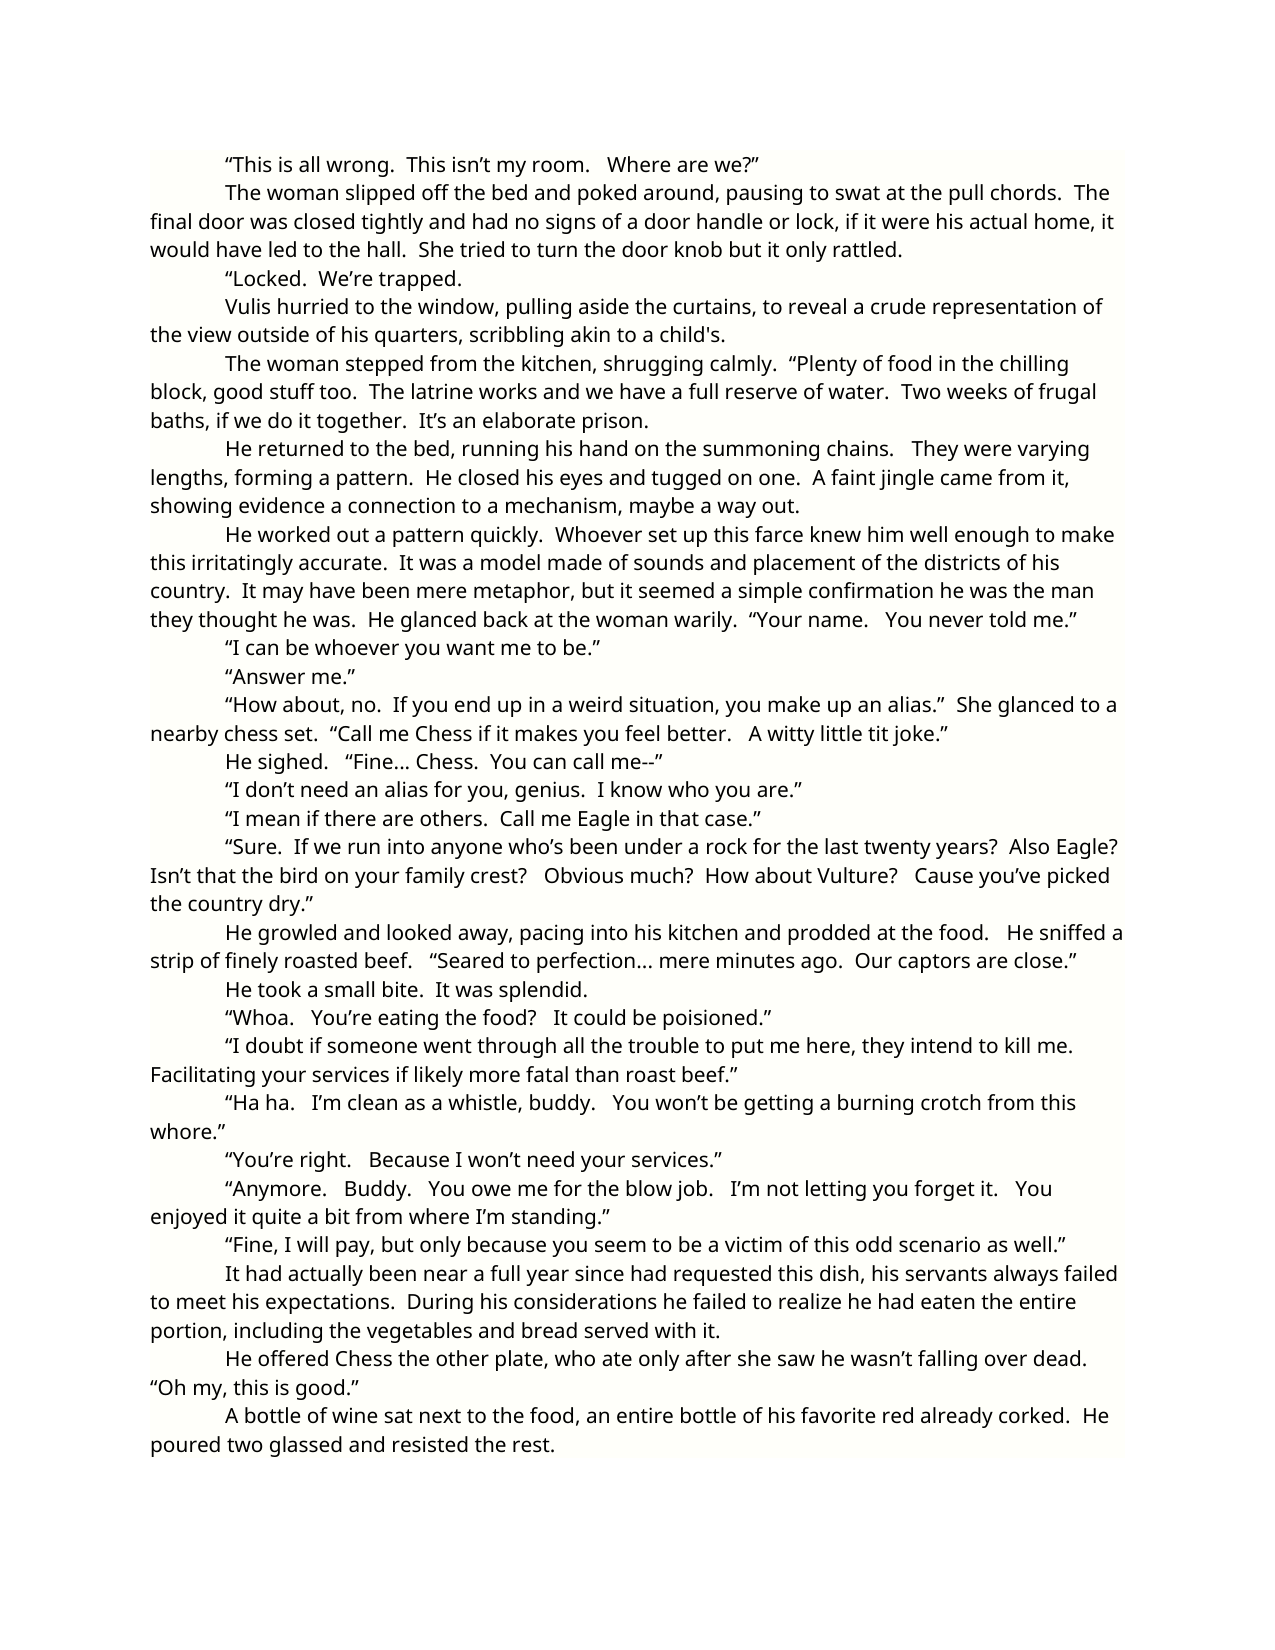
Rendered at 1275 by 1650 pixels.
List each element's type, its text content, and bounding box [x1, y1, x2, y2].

text It had actually been near a full year since had requested this dish, his servants always failed to meet his expectations. During his considerations he failed to realize he had eaten the entire portion, including the vegetables and bread served with it. [150, 1259, 1125, 1344]
text He took a small bite. It was splendid. [150, 975, 1125, 1003]
text “I can be whoever you want me to be.” [150, 633, 1125, 662]
text He growled and looked away, pacing into his kitchen and prodded at the food. He sniffed a strip of finely roasted beef. “Seared to perfection... mere minutes ago. Our captors are close.” [150, 918, 1125, 975]
text “Answer me.” [150, 662, 1125, 690]
text The woman slipped off the bed and poked around, pausing to swat at the pull chords. The final door was closed tightly and had no signs of a door handle or lock, if it were his actual home, it would have led to the hall. She tried to turn the door knob but it only rattled. [150, 178, 1125, 264]
text “How about, no. If you end up in a weird situation, you make up an alias.” She glanced to a nearby chess set. “Call me Chess if it makes you feel better. A witty little tit joke.” [150, 690, 1125, 747]
text “Sure. If we run into anyone who’s been under a rock for the last twenty years? Also Eagle? Isn’t that the bird on your family crest? Obvious much? How about Vulture? Cause you’ve picked the country dry.” [150, 832, 1125, 918]
text “I mean if there are others. Call me Eagle in that case.” [150, 804, 1125, 832]
text He sighed. “Fine... Chess. You can call me--” [150, 747, 1125, 776]
text “I don’t need an alias for you, genius. I know who you are.” [150, 776, 1125, 804]
text “Whoa. You’re eating the food? It could be poisioned.” [150, 1003, 1125, 1032]
text “Anymore. Buddy. You owe me for the blow job. I’m not letting you forget it. You enjoyed it quite a bit from where I’m standing.” [150, 1174, 1125, 1231]
text “You’re right. Because I won’t need your services.” [150, 1145, 1125, 1174]
text The woman stepped from the kitchen, shrugging calmly. “Plenty of food in the chilling block, good stuff too. The latrine works and we have a full reserve of water. Two weeks of frugal baths, if we do it together. It’s an elaborate prison. [150, 349, 1125, 434]
text A bottle of wine sat next to the food, an entire bottle of his favorite red already corked. He poured two glassed and resisted the rest. [150, 1401, 1125, 1458]
text “Fine, I will pay, but only because you seem to be a victim of this odd scenario as well.” [150, 1231, 1125, 1259]
text “This is all wrong. This isn’t my room. Where are we?” [150, 150, 1125, 178]
text “I doubt if someone went through all the trouble to put me here, they intend to kill me. Facilitating your services if likely more fatal than roast beef.” [150, 1032, 1125, 1088]
text “Locked. We’re trapped. [150, 264, 1125, 292]
text He worked out a pattern quickly. Whoever set up this farce knew him well enough to make this irritatingly accurate. It was a model made of sounds and placement of the districts of his country. It may have been mere metaphor, but it seemed a simple confirmation he was the man they thought he was. He glanced back at the woman warily. “Your name. You never told me.” [150, 520, 1125, 633]
text He returned to the bed, running his hand on the summoning chains. They were varying lengths, forming a pattern. He closed his eyes and tugged on one. A faint jingle came from it, showing evidence a connection to a mechanism, maybe a way out. [150, 434, 1125, 520]
text He offered Chess the other plate, who ate only after she saw he wasn’t falling over dead. “Oh my, this is good.” [150, 1344, 1125, 1401]
text Vulis hurried to the window, pulling aside the curtains, to reveal a crude representation of the view outside of his quarters, scribbling akin to a child's. [150, 292, 1125, 349]
text “Ha ha. I’m clean as a whistle, buddy. You won’t be getting a burning crotch from this whore.” [150, 1088, 1125, 1145]
